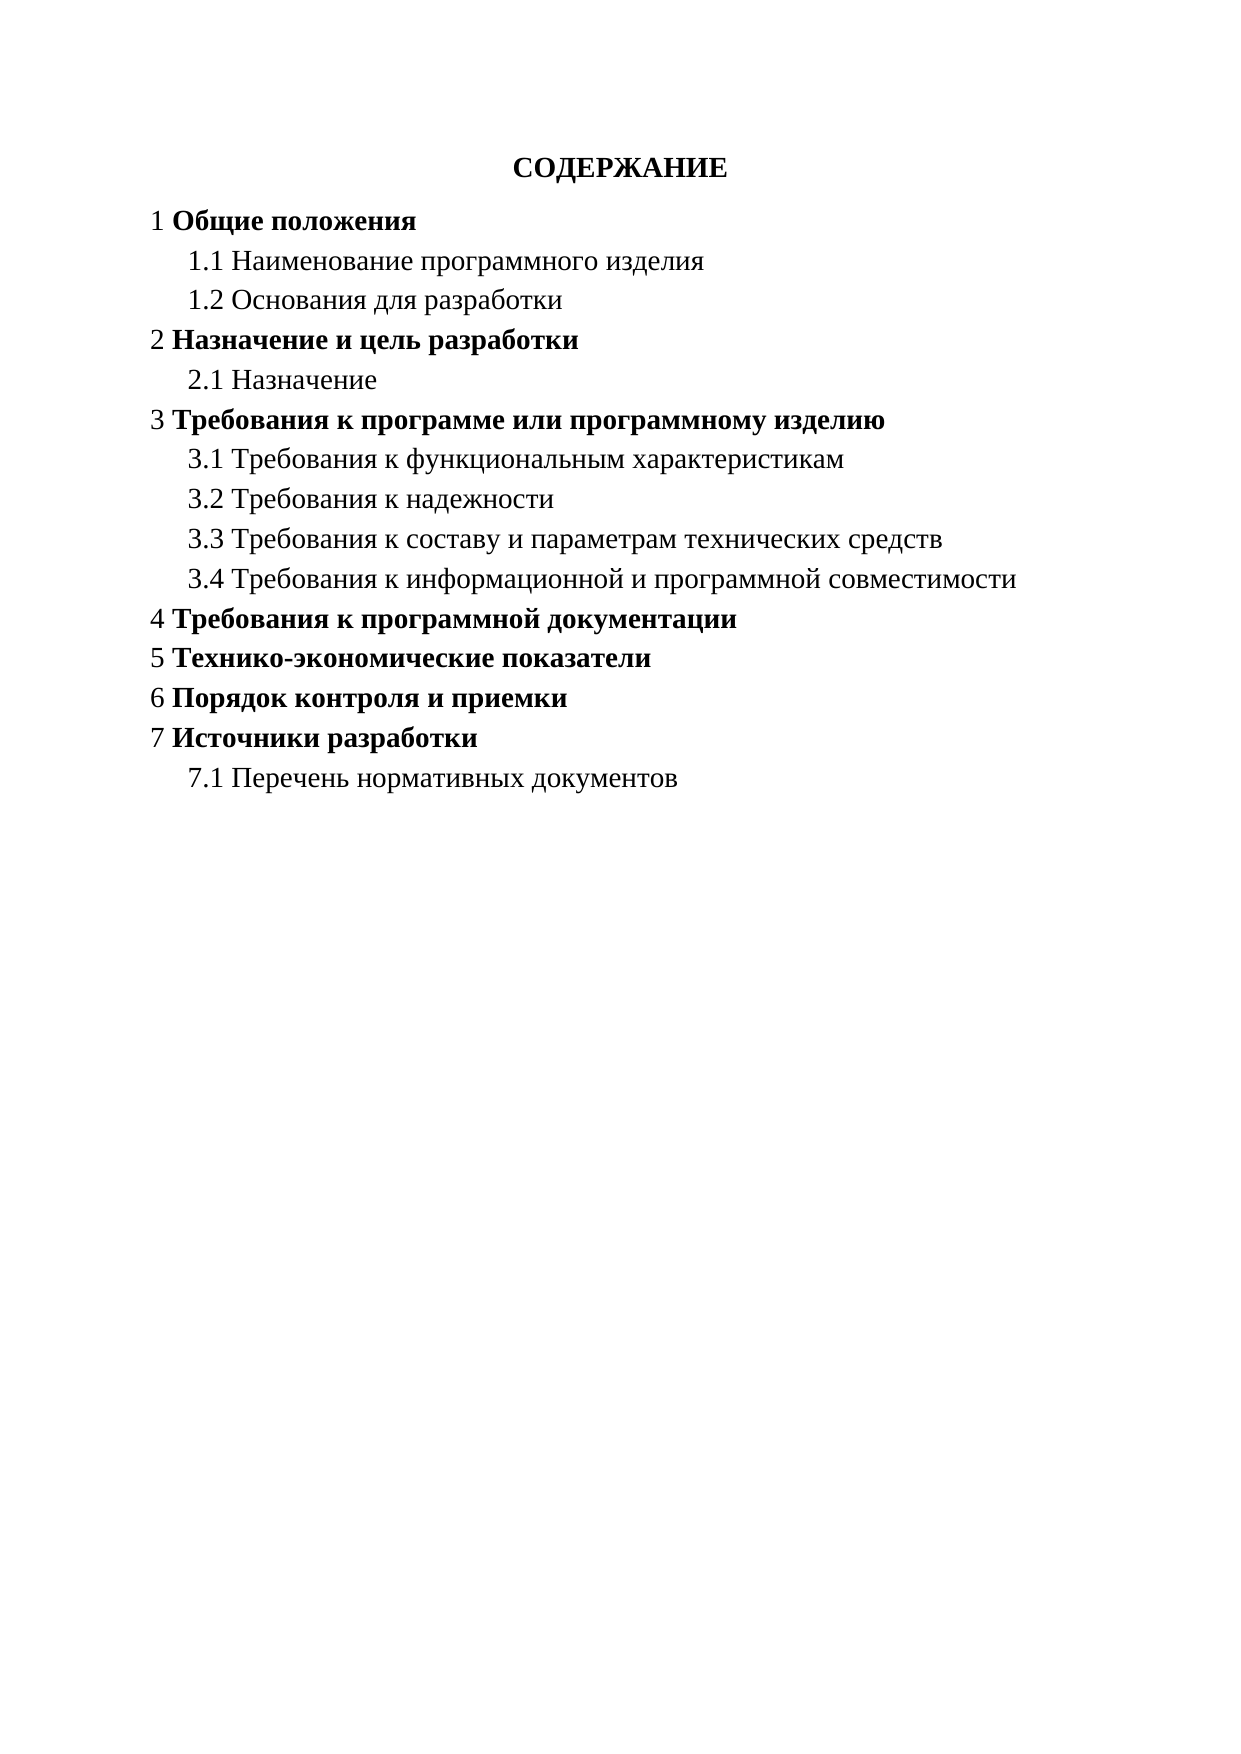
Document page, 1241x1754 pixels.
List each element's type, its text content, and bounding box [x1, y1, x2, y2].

text СОДЕРЖАНИЕ [150, 150, 1090, 183]
